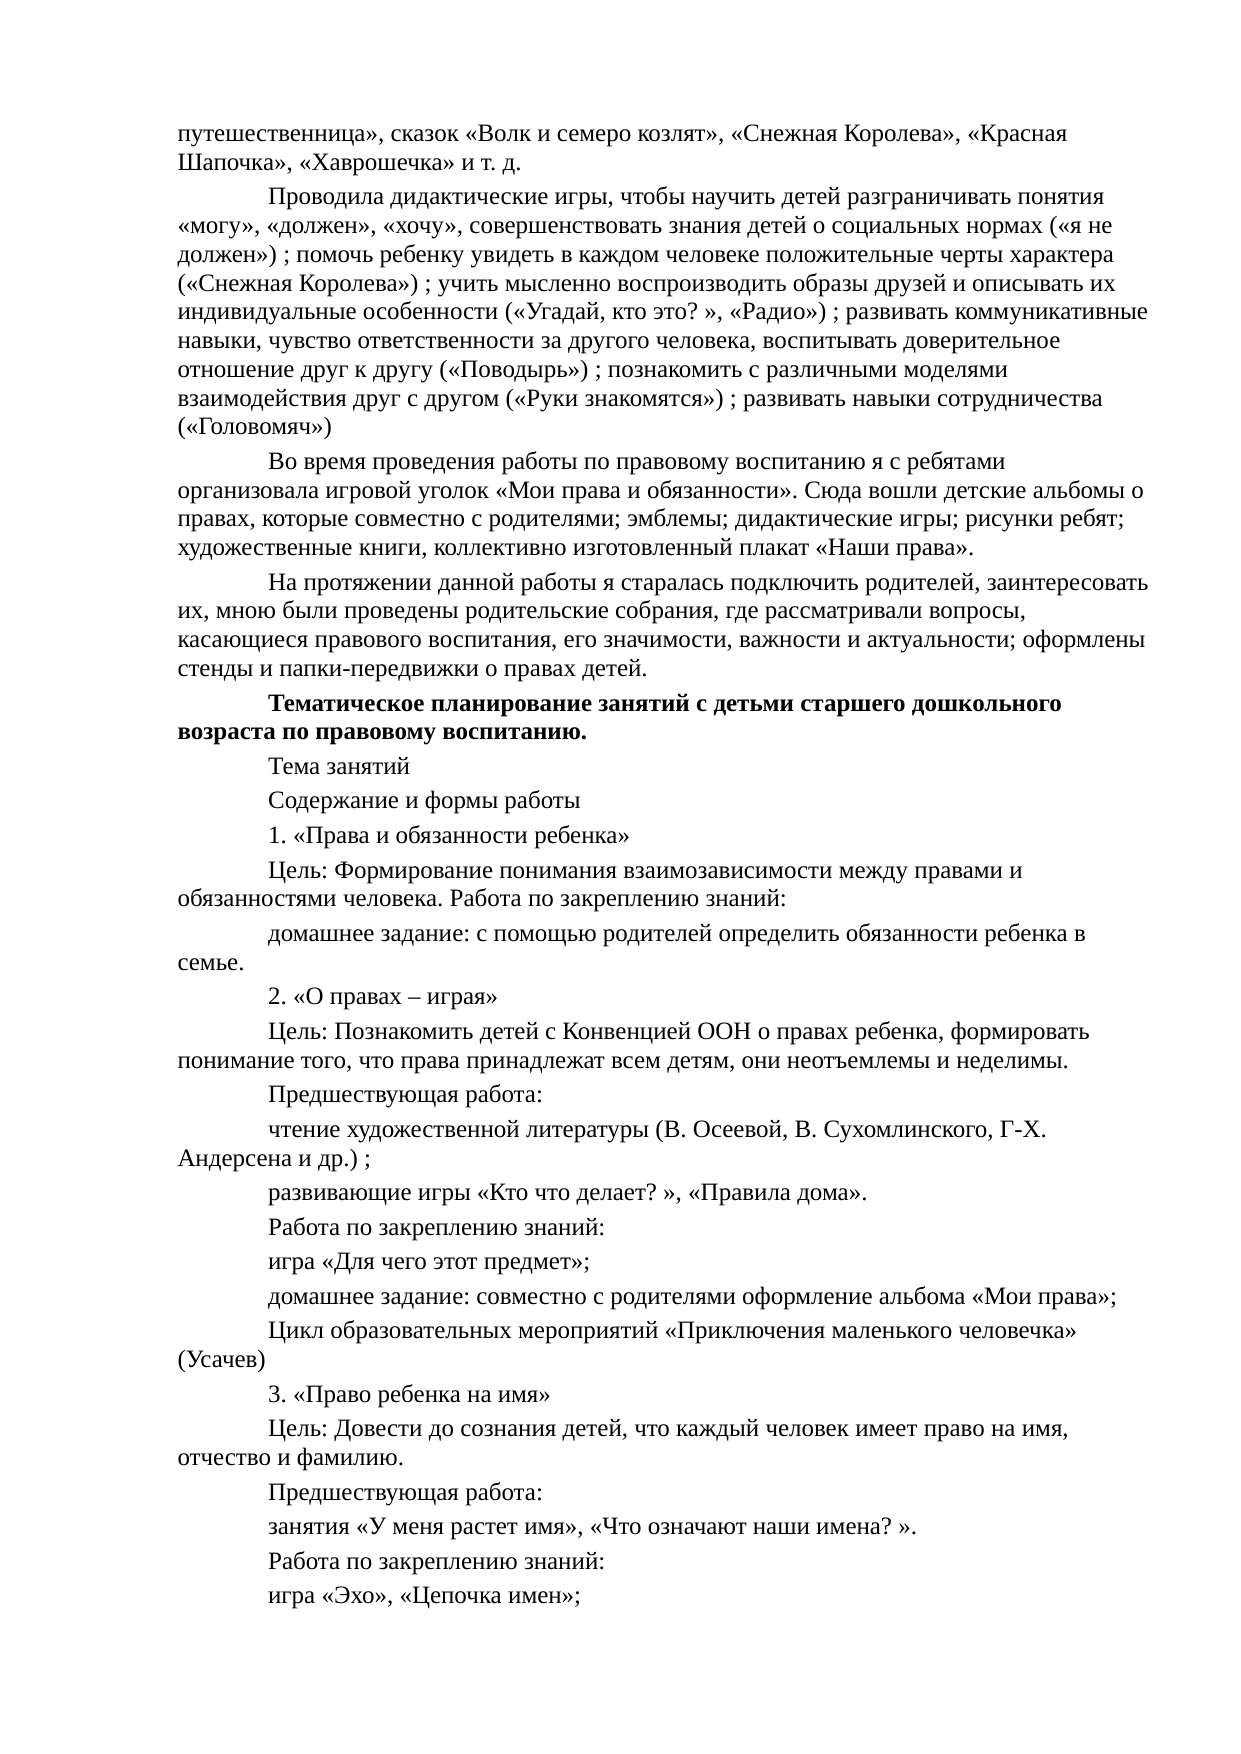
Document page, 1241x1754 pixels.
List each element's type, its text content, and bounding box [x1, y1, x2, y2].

text На протяжении данной работы я старалась подключить родителей, заинтересовать их, мною были проведены родительские собрания, где рассматривали вопросы, касающиеся правового воспитания, его значимости, важности и актуальности; оформлены стенды и папки-передвижки о правах детей. [177, 567, 1152, 682]
text чтение художественной литературы (В. Осеевой, В. Сухомлинского, Г-Х. Андерсена и др.) ; [177, 1114, 1152, 1171]
text Цель: Довести до сознания детей, что каждый человек имеет право на имя, отчество и фамилию. [177, 1413, 1152, 1471]
text Содержание и формы работы [177, 786, 1152, 814]
text Проводила дидактические игры, чтобы научить детей разграничивать понятия «могу», «должен», «хочу», совершенствовать знания детей о социальных нормах («я не должен») ; помочь ребенку увидеть в каждом человеке положительные черты характера («Снежная Королева») ; учить мысленно воспроизводить образы друзей и описывать их индивидуальные особенности («Угадай, кто это? », «Радио») ; развивать коммуникативные навыки, чувство ответственности за другого человека, воспитывать доверительное отношение друг к другу («Поводырь») ; познакомить с различными моделями взаимодействия друг с другом («Руки знакомятся») ; развивать навыки сотрудничества («Головомяч») [177, 181, 1152, 440]
text игра «Для чего этот предмет»; [177, 1246, 1152, 1275]
text 2. «О правах – играя» [177, 981, 1152, 1010]
text Цель: Познакомить детей с Конвенцией ООН о правах ребенка, формировать понимание того, что права принадлежат всем детям, они неотъемлемы и неделимы. [177, 1016, 1152, 1073]
text развивающие игры «Кто что делает? », «Правила дома». [177, 1177, 1152, 1206]
text 3. «Право ребенка на имя» [177, 1379, 1152, 1408]
text Цель: Формирование понимания взаимозависимости между правами и обязанностями человека. Работа по закреплению знаний: [177, 855, 1152, 912]
text Работа по закреплению знаний: [177, 1546, 1152, 1575]
text Тема занятий [177, 751, 1152, 780]
text Тематическое планирование занятий с детьми старшего дошкольного возраста по правовому воспитанию. [177, 688, 1152, 745]
text домашнее задание: с помощью родителей определить обязанности ребенка в семье. [177, 918, 1152, 976]
text игра «Эхо», «Цепочка имен»; [177, 1581, 1152, 1609]
text Предшествующая работа: [177, 1079, 1152, 1108]
text Работа по закреплению знаний: [177, 1212, 1152, 1241]
text 1. «Права и обязанности ребенка» [177, 820, 1152, 849]
text Предшествующая работа: [177, 1477, 1152, 1506]
text Цикл образовательных мероприятий «Приключения маленького человечка» (Усачев) [177, 1316, 1152, 1373]
text домашнее задание: совместно с родителями оформление альбома «Мои права»; [177, 1281, 1152, 1310]
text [177, 118, 1152, 176]
text занятия «У меня растет имя», «Что означают наши имена? ». [177, 1511, 1152, 1540]
text Во время проведения работы по правовому воспитанию я с ребятами организовала игровой уголок «Мои права и обязанности». Сюда вошли детские альбомы о правах, которые совместно с родителями; эмблемы; дидактические игры; рисунки ребят; художественные книги, коллективно изготовленный плакат «Наши права». [177, 446, 1152, 561]
